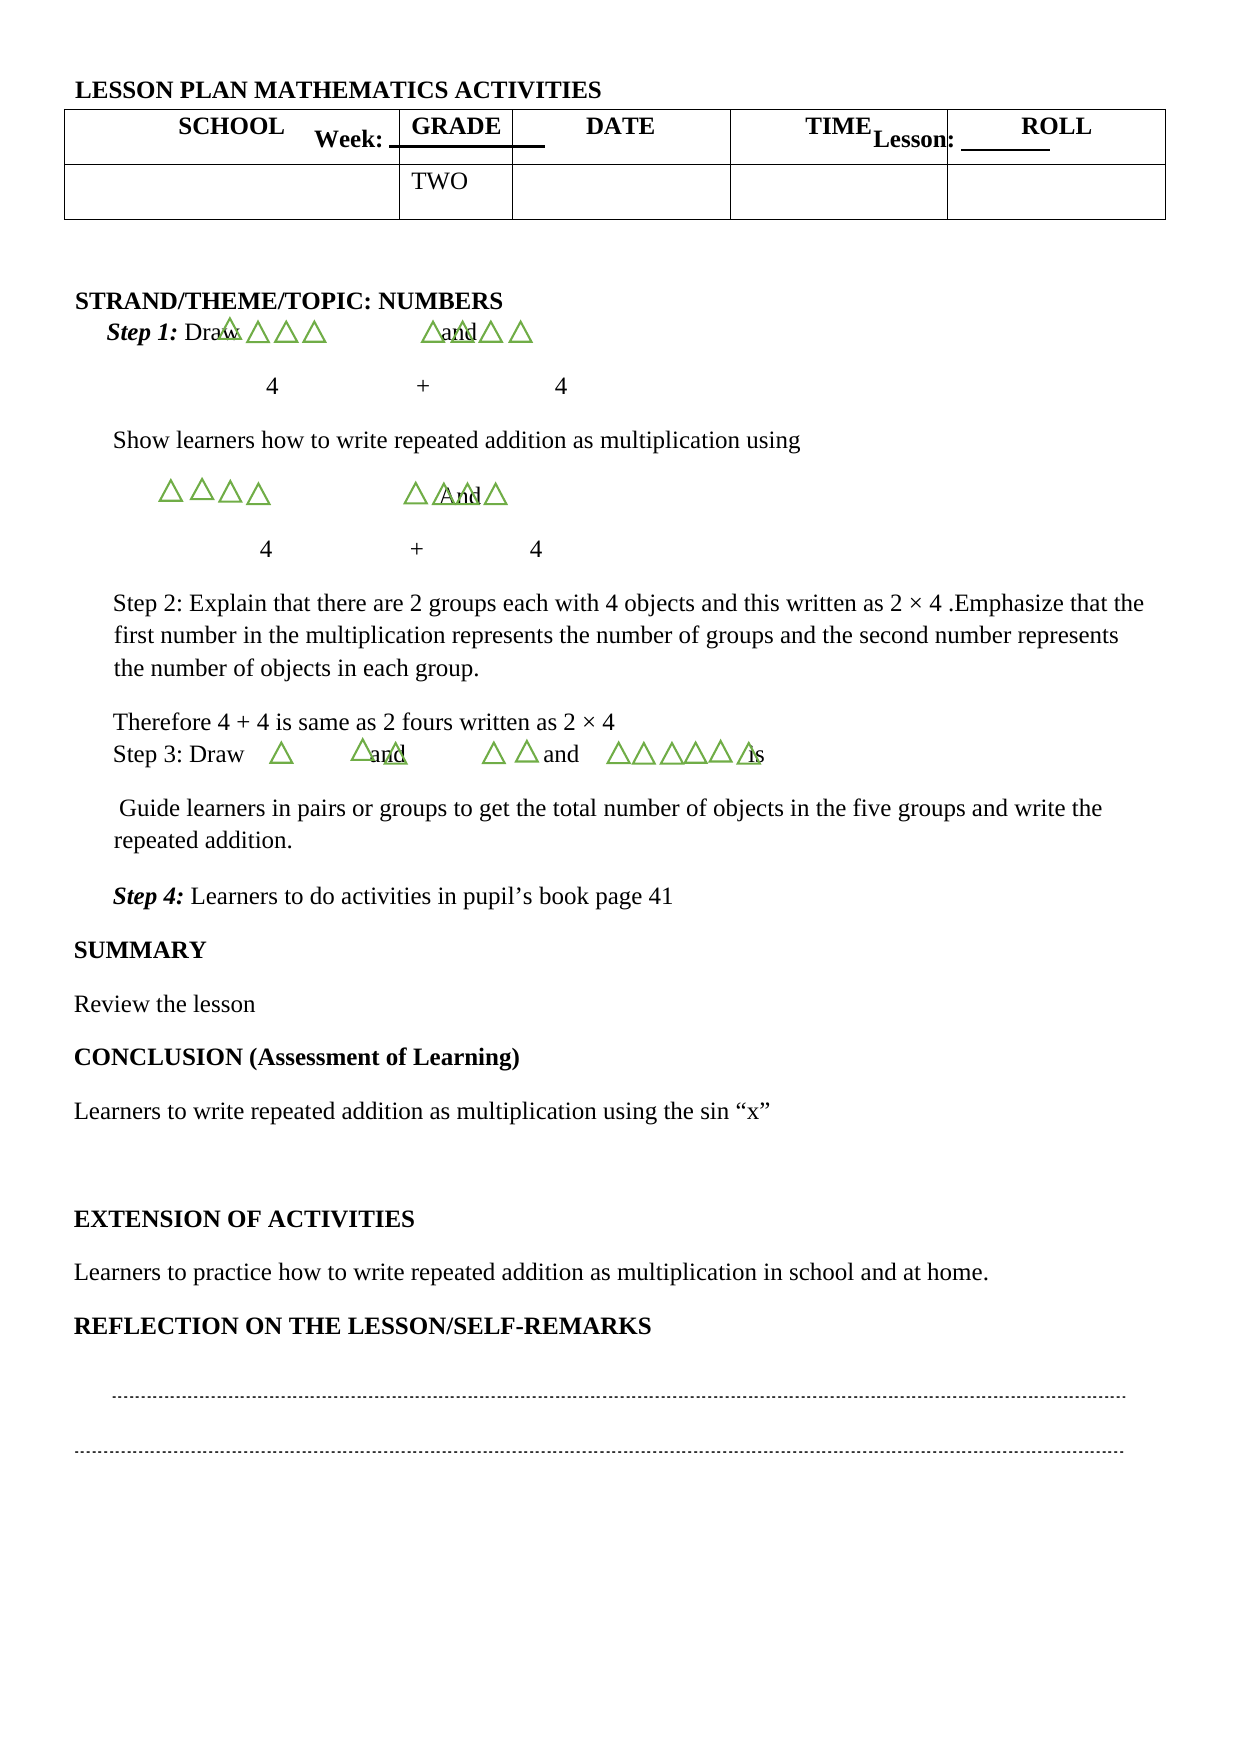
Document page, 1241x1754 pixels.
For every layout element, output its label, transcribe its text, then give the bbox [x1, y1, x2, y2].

text Learners to practice how to write repeated addition as multiplication in school and at home. [73, 1257, 1154, 1286]
text EXTENSION OF ACTIVITIES [73, 1204, 989, 1233]
picture [74, 1395, 1126, 1453]
text Therefore 4 + 4 is same as 2 fours written as 2 × 4 [113, 707, 1154, 735]
text And [75, 479, 1154, 509]
text CONCLUSION (Assessment of Learning) [73, 1042, 989, 1071]
text 4 + 4 [75, 534, 1154, 563]
text Learners to write repeated addition as multiplication using the sin “x” [73, 1096, 1154, 1125]
text Step 1: Draw and [75, 317, 1154, 346]
text Step 4: Learners to do activities in pupil’s book page 41 [113, 881, 1154, 910]
text Show learners how to write repeated addition as multiplication using [113, 425, 1154, 454]
text Review the lesson [73, 989, 1154, 1017]
text Step 2: Explain that there are 2 groups each with 4 objects and this written as 2 × 4 .Emphasize that the first number in the multiplication represents the number of groups and the second number represents the number of objects in each group. [113, 588, 1154, 682]
text Step 3: Draw and and is [113, 739, 1154, 768]
text SUMMARY [73, 935, 989, 964]
text Guide learners in pairs or groups to get the total number of objects in the five groups and write the repeated addition. [113, 793, 1154, 854]
text REFLECTION ON THE LESSON/SELF-REMARKS [73, 1311, 989, 1340]
text 4 + 4 [75, 371, 1154, 400]
